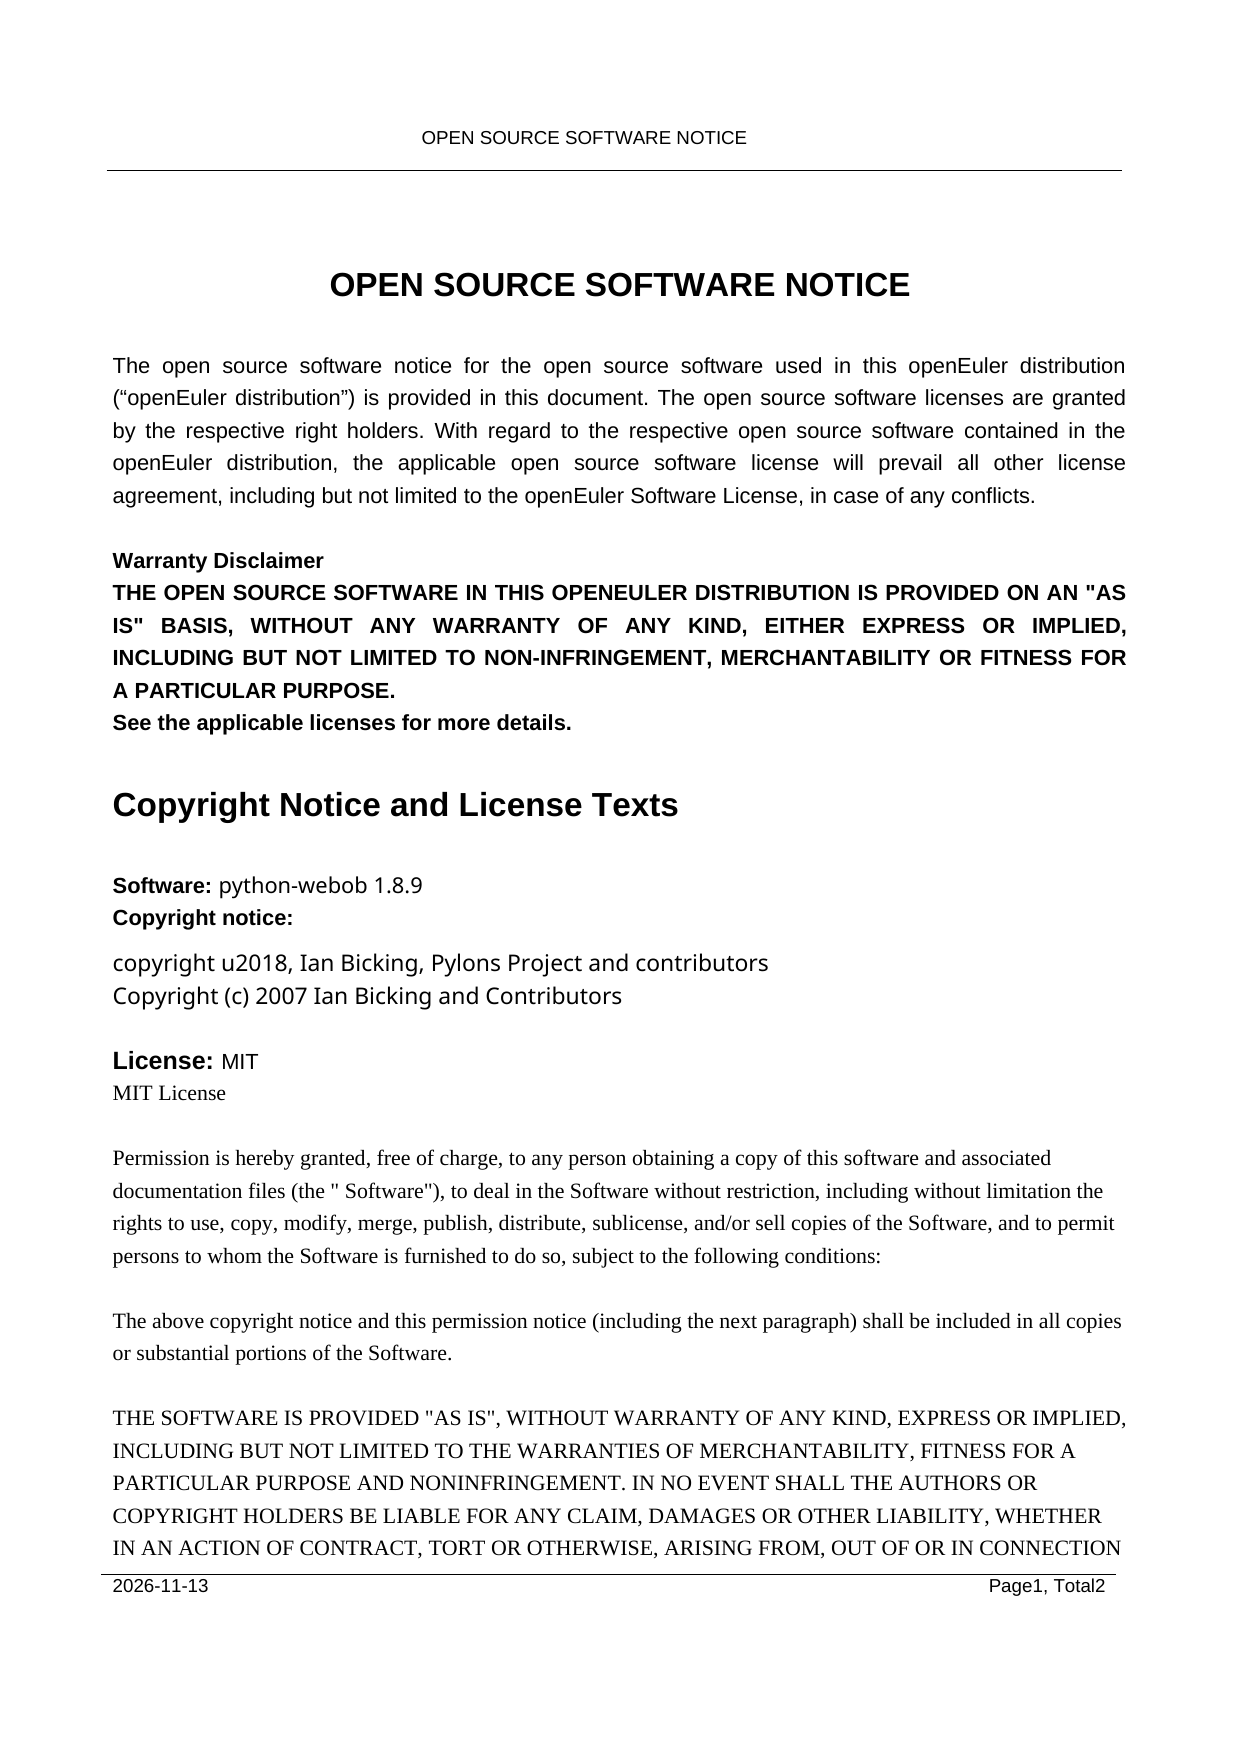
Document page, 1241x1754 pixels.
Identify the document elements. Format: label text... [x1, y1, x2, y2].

text License: MIT [112, 1044, 1128, 1077]
text The open source software notice for the open source software used in this openEuler distribution (“openEuler distribution”) is provided in this document. The open source software licenses are granted by the respective right holders. With regard to the respective open source software contained in the openEuler distribution, the applicable open source software license will prevail all other license agreement, including but not limited to the openEuler Software License, in case of any conflicts. [112, 349, 1128, 511]
text copyright u2018, Ian Bicking, Pylons Project and contributors Copyright (c) 2007 Ian Bicking and Contributors [112, 947, 1128, 1044]
text Copyright notice: [112, 901, 1128, 934]
title Software: python-webob 1.8.9 [112, 869, 1128, 901]
text Warranty Disclaimer [112, 544, 1128, 576]
text Copyright Notice and License Texts [112, 771, 1128, 836]
text OPEN SOURCE SOFTWARE NOTICE [112, 251, 1128, 316]
text THE OPEN SOURCE SOFTWARE IN THIS OPENEULER DISTRIBUTION IS PROVIDED ON AN "AS IS" BASIS, WITHOUT ANY WARRANTY OF ANY KIND, EITHER EXPRESS OR IMPLIED, INCLUDING BUT NOT LIMITED TO NON-INFRINGEMENT, MERCHANTABILITY OR FITNESS FOR A PARTICULAR PURPOSE. See the applicable licenses for more details. [112, 576, 1128, 739]
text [112, 1077, 1128, 1564]
